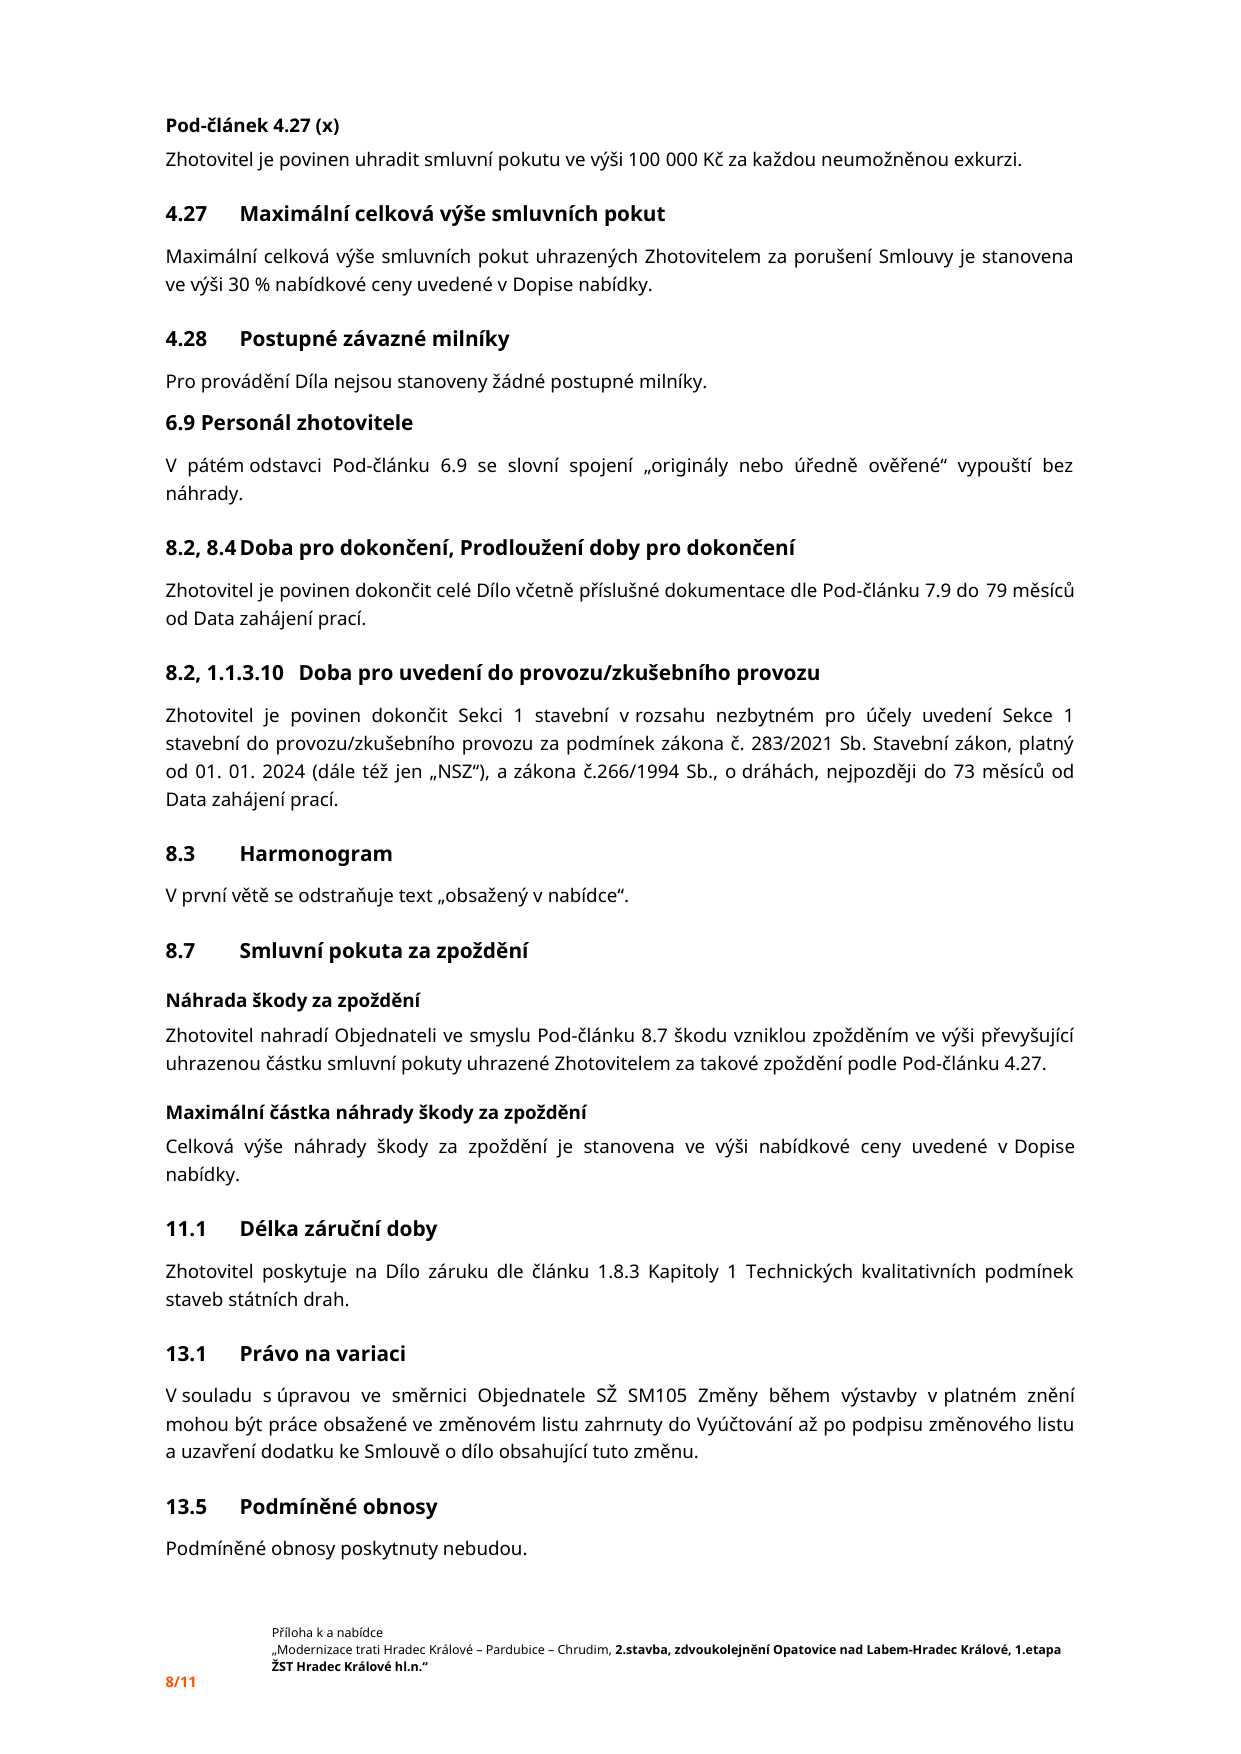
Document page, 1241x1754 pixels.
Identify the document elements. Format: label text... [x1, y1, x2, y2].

text 13.1 Právo na variaci [165, 1339, 1075, 1367]
text 4.27 Maximální celková výše smluvních pokut [165, 199, 1075, 228]
text 4.28 Postupné závazné milníky [165, 324, 1075, 353]
text Zhotovitel poskytuje na Dílo záruku dle článku 1.8.3 Kapitoly 1 Technických kvalitativních podmínek staveb státních drah. [165, 1258, 1075, 1312]
text Zhotovitel je povinen dokončit Sekci 1 stavební v rozsahu nezbytném pro účely uvedení Sekce 1 stavební do provozu/zkušebního provozu za podmínek zákona č. 283/2021 Sb. Stavební zákon, platný od 01. 01. 2024 (dále též jen „NSZ“), a zákona č.266/1994 Sb., o dráhách, nejpozději do 73 měsíců od Data zahájení prací. [165, 702, 1075, 811]
text 8.2, 1.1.3.10 Doba pro uvedení do provozu/zkušebního provozu [165, 658, 1075, 687]
text Pro provádění Díla nejsou stanoveny žádné postupné milníky. [165, 368, 1075, 393]
text 13.5 Podmíněné obnosy [165, 1492, 1075, 1520]
text Zhotovitel je povinen uhradit smluvní pokutu ve výši 100 000 Kč za každou neumožněnou exkurzi. [165, 146, 1075, 172]
text Zhotovitel nahradí Objednateli ve smyslu Pod-článku 8.7 škodu vzniklou zpožděním ve výši převyšující uhrazenou částku smluvní pokuty uhrazené Zhotovitelem za takové zpoždění podle Pod-článku 4.27. [165, 1022, 1075, 1076]
text Zhotovitel je povinen dokončit celé Dílo včetně příslušné dokumentace dle Pod-článku 7.9 do 79 měsíců od Data zahájení prací. [165, 577, 1075, 631]
text 6.9 Personál zhotovitele [165, 408, 1075, 437]
text 8.3 Harmonogram [165, 839, 1075, 867]
text Celková výše náhrady škody za zpoždění je stanovena ve výši nabídkové ceny uvedené v Dopise nabídky. [165, 1133, 1075, 1187]
text Maximální celková výše smluvních pokut uhrazených Zhotovitelem za porušení Smlouvy je stanovena ve výši 30 % nabídkové ceny uvedené v Dopise nabídky. [165, 243, 1075, 297]
text Podmíněné obnosy poskytnuty nebudou. [165, 1536, 1075, 1561]
text Maximální částka náhrady škody za zpoždění [165, 1099, 1075, 1124]
text 8.2, 8.4 Doba pro dokončení, Prodloužení doby pro dokončení [165, 533, 1075, 562]
text V souladu s úpravou ve směrnici Objednatele SŽ SM105 Změny během výstavby v platném znění mohou být práce obsažené ve změnovém listu zahrnuty do Vyúčtování až po podpisu změnového listu a uzavření dodatku ke Smlouvě o dílo obsahující tuto změnu. [165, 1383, 1075, 1464]
text 11.1 Délka záruční doby [165, 1214, 1075, 1243]
text V pátém odstavci Pod-článku 6.9 se slovní spojení „originály nebo úředně ověřené“ vypouští bez náhrady. [165, 452, 1075, 506]
text 8.7 Smluvní pokuta za zpoždění [165, 936, 1075, 964]
text Náhrada škody za zpoždění [165, 988, 1075, 1013]
text V první větě se odstraňuje text „obsažený v nabídce“. [165, 883, 1075, 908]
text Pod-článek 4.27 (x) [165, 112, 1075, 138]
